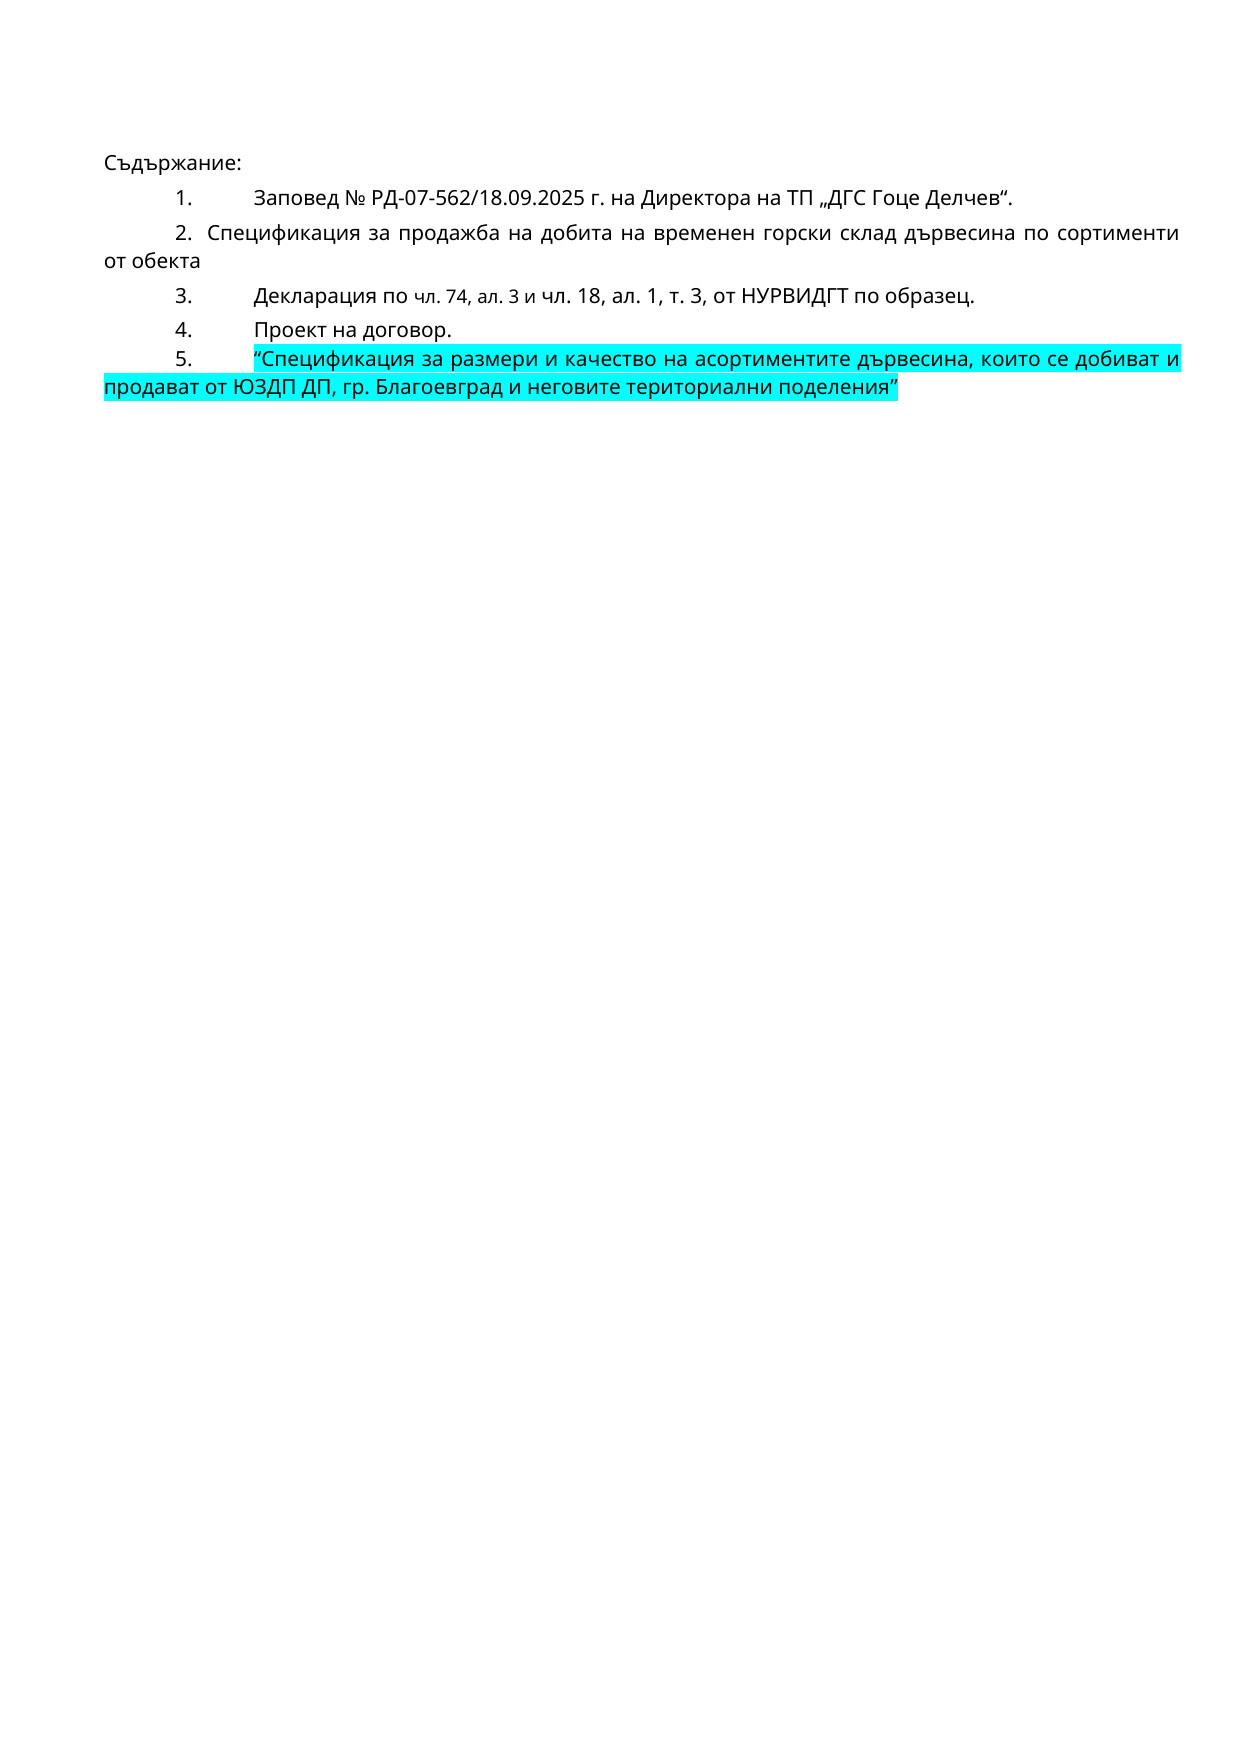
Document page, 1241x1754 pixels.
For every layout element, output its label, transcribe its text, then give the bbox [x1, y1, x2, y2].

list Заповед № РД-07-562/18.09.2025 г. на Директора на ТП „ДГС Гоце Делчев“. [103, 183, 1181, 212]
list Проект на договор. [103, 316, 1181, 344]
list Декларация по чл. 74, ал. 3 и чл. 18, ал. 1, т. 3, от НУРВИДГТ по образец. [103, 281, 1181, 309]
text Съдържание: [103, 148, 1181, 177]
list Спецификация за продажба на добита на временен горски склад дървесина по сортименти от обекта [103, 218, 1181, 275]
list “Спецификация за размери и качество на асортиментите дървесина, които се добиват и продават от ЮЗДП ДП, гр. Благоевград и неговите териториални поделения” [103, 344, 1181, 401]
